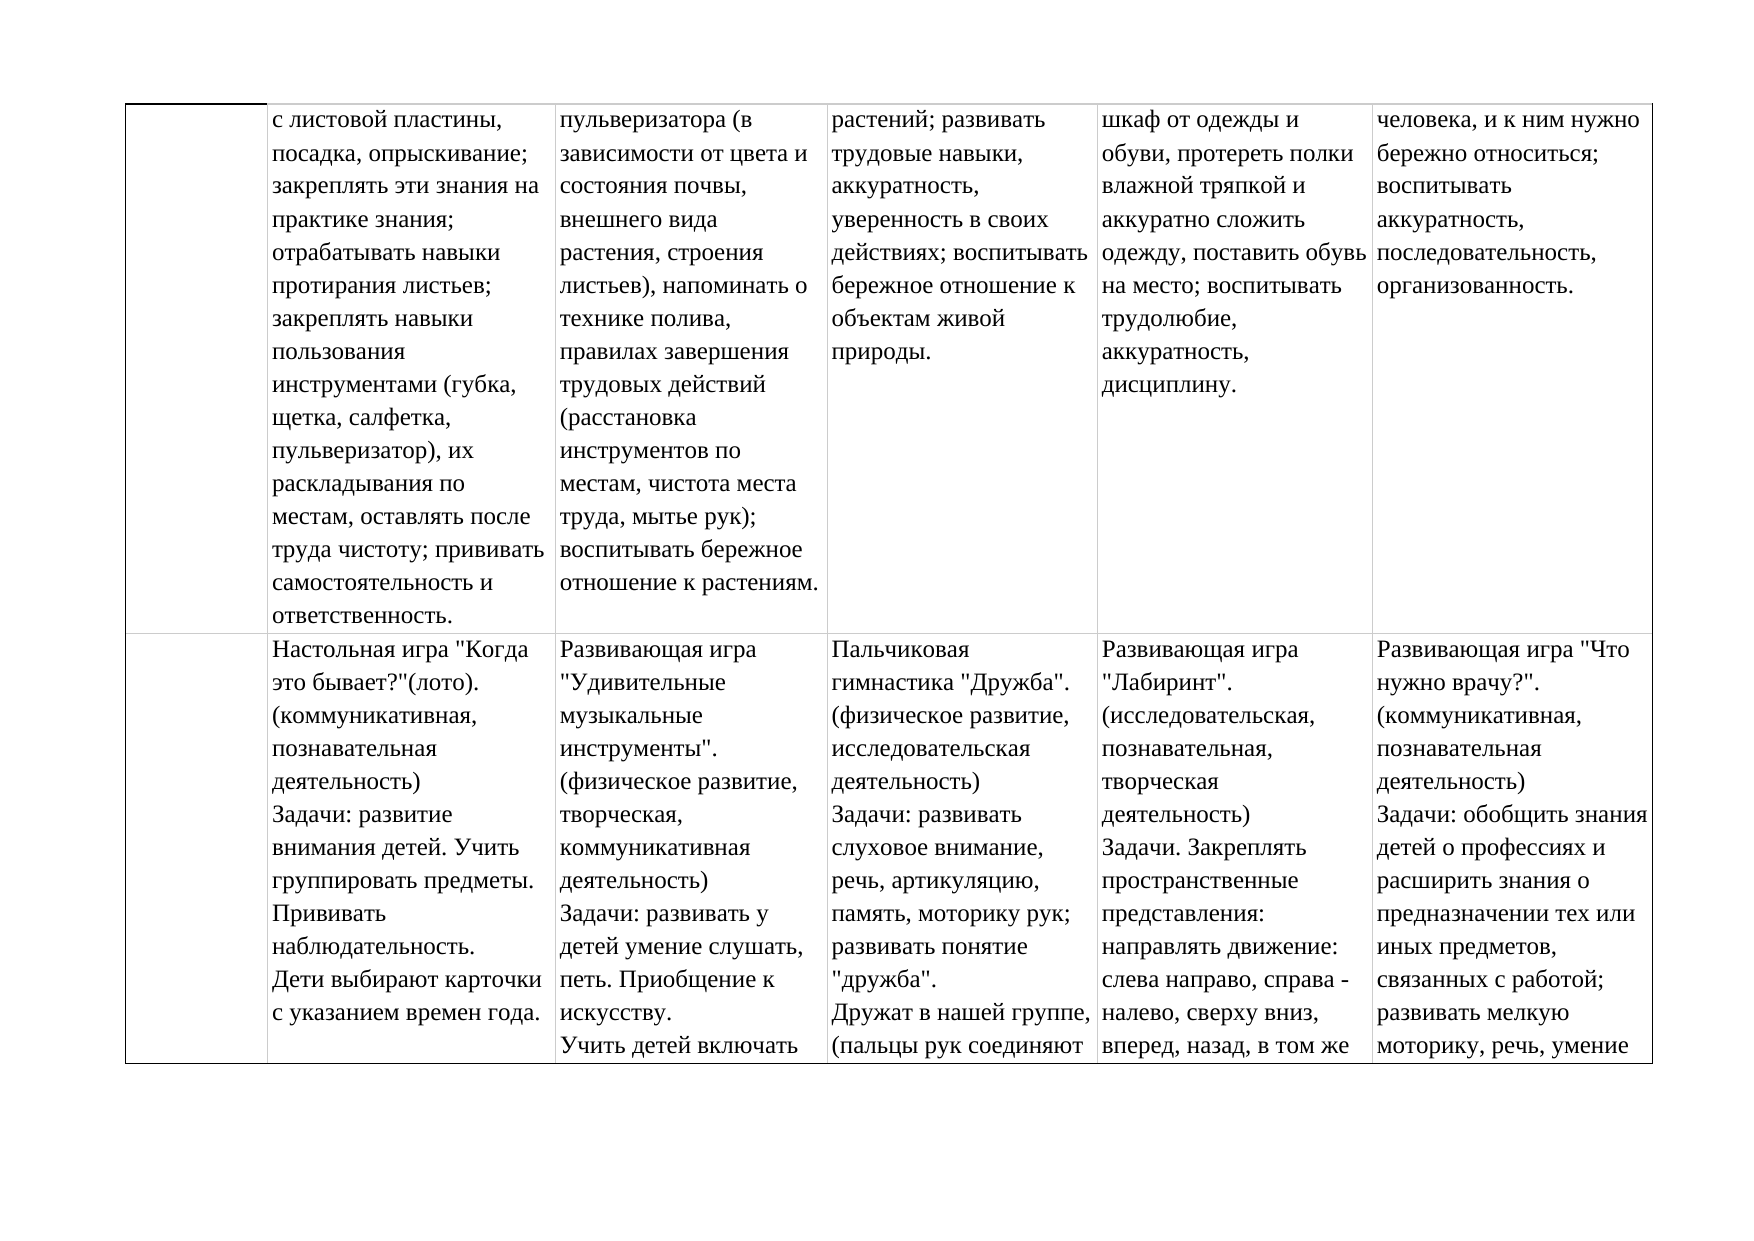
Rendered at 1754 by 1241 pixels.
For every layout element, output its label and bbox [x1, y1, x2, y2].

table_cell [1373, 105, 1652, 632]
table_cell [126, 634, 267, 1063]
table_cell [828, 634, 1097, 1063]
table_cell [556, 634, 827, 1063]
table_cell [1098, 634, 1372, 1063]
table_cell [1373, 634, 1652, 1063]
table_cell [1098, 105, 1372, 632]
table_cell [268, 634, 555, 1063]
table_cell [268, 105, 555, 632]
table_cell [828, 105, 1097, 632]
table_cell [556, 105, 827, 632]
